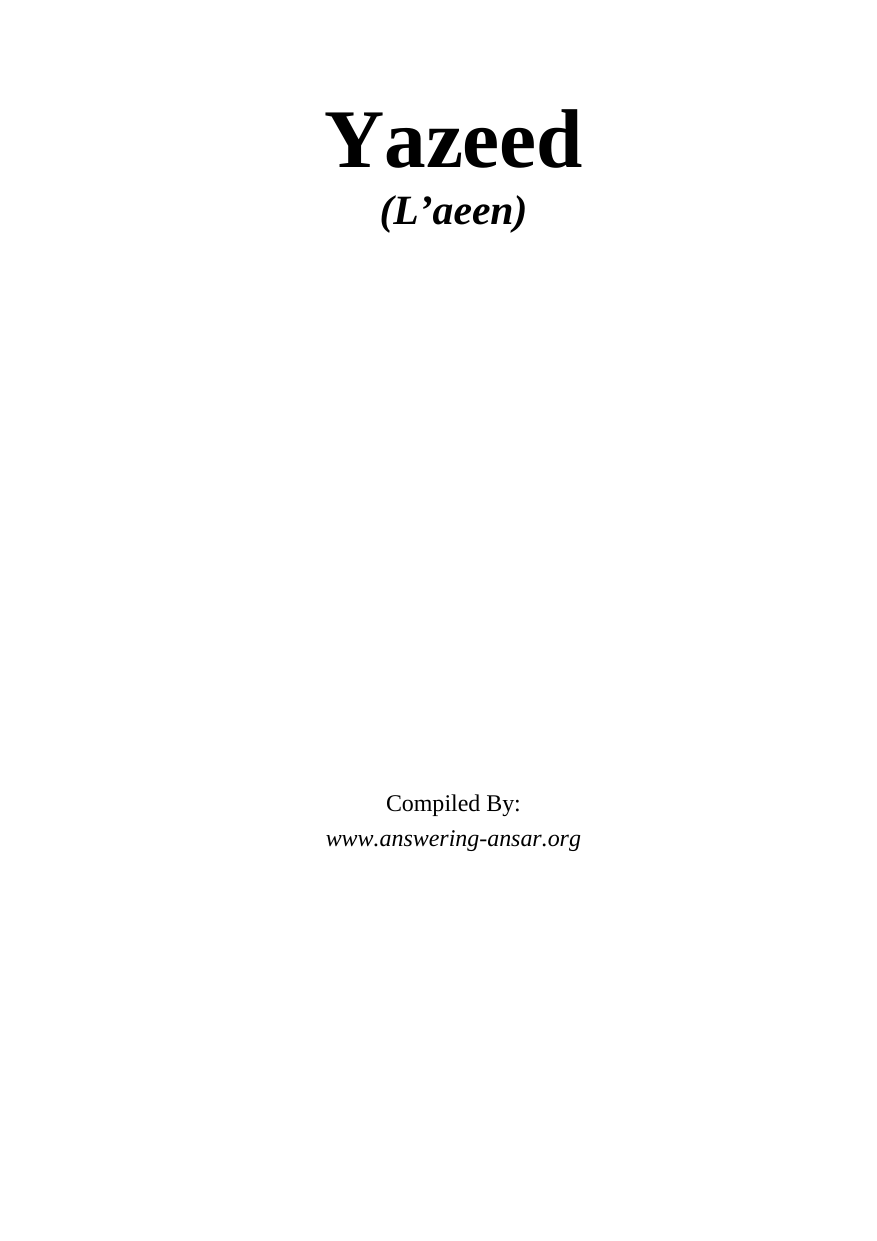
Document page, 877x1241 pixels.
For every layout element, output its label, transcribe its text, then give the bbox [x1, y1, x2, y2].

text Compiled By: [105, 788, 802, 817]
text (L’aeen) [105, 186, 802, 234]
text www.answering-ansar.org [105, 823, 802, 852]
text Yazeed [105, 90, 802, 186]
